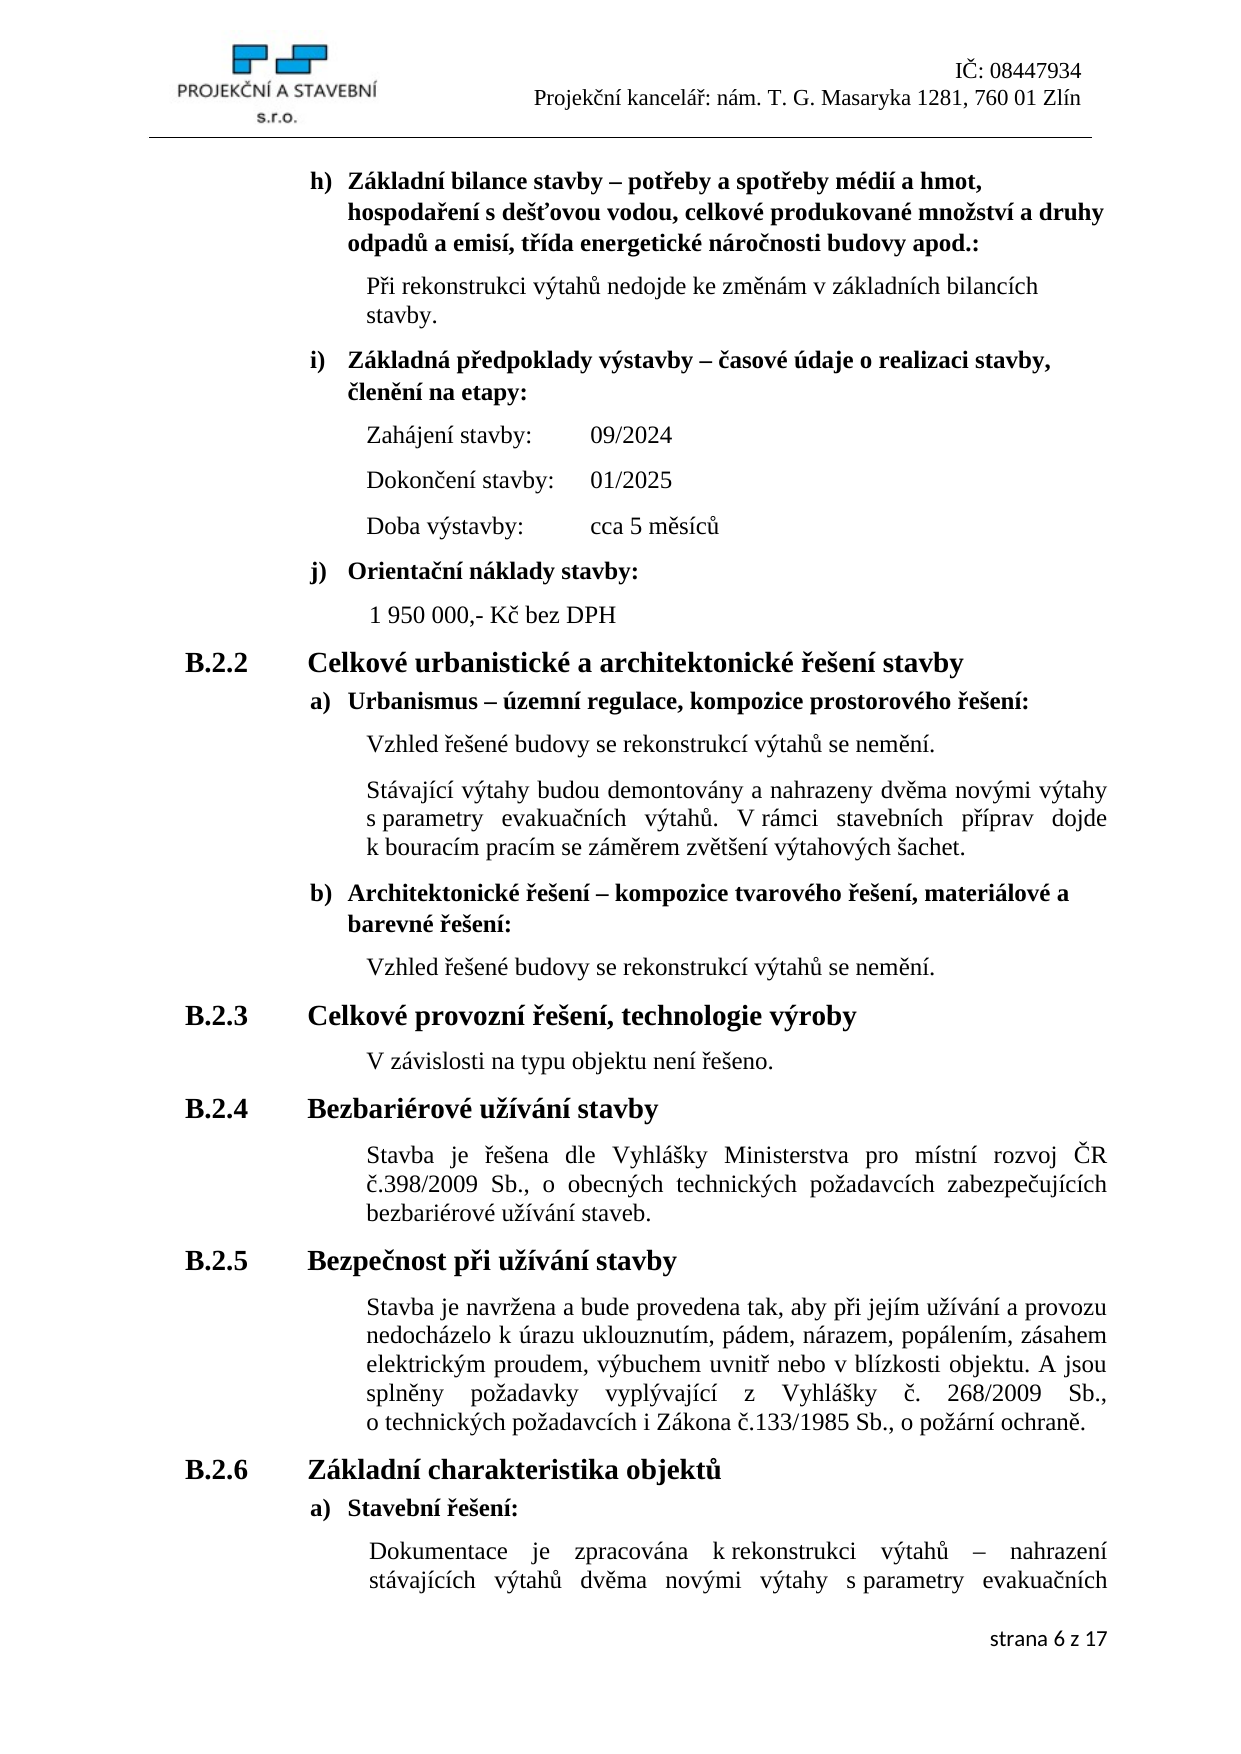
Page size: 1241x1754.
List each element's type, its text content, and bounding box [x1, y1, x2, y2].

text Vzhled řešené budovy se rekonstrukcí výtahů se nemění. [366, 952, 1107, 981]
text Stavba je řešena dle Vyhlášky Ministerstva pro místní rozvoj ČR č.398/2009 Sb., o obecných technických požadavcích zabezpečujících bezbariérové užívání staveb. [366, 1140, 1107, 1227]
text Stavba je navržena a bude provedena tak, aby při jejím užívání a provozu nedocházelo k úrazu uklouznutím, pádem, nárazem, popálením, zásahem elektrickým proudem, výbuchem uvnitř nebo v blízkosti objektu. A jsou splněny požadavky vyplývající z Vyhlášky č. 268/2009 Sb., o technických požadavcích i Zákona č.133/1985 Sb., o požární ochraně. [366, 1292, 1107, 1436]
text Při rekonstrukci výtahů nedojde ke změnám v základních bilancích stavby. [366, 271, 1107, 329]
list Orientační náklady stavby: [310, 556, 1107, 585]
list Základná předpoklady výstavby – časové údaje o realizaci stavby, členění na etapy: [310, 346, 1107, 405]
list Základní bilance stavby – potřeby a spotřeby médií a hmot, hospodaření s dešťovou vodou, celkové produkované množství a druhy odpadů a emisí, třída energetické náročnosti budovy apod.: [310, 166, 1107, 257]
list Urbanismus – územní regulace, kompozice prostorového řešení: [310, 686, 1107, 714]
text Doba výstavby: cca 5 měsíců [366, 511, 1107, 540]
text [369, 1536, 1107, 1594]
list Stavební řešení: [310, 1493, 1107, 1521]
list Architektonické řešení – kompozice tvarového řešení, materiálové a barevné řešení: [310, 878, 1107, 937]
list Celkové provozní řešení, technologie výroby [185, 998, 1107, 1031]
text Stávající výtahy budou demontovány a nahrazeny dvěma novými výtahy s parametry evakuačních výtahů. V rámci stavebních příprav dojde k bouracím pracím se záměrem zvětšení výtahových šachet. [366, 775, 1107, 861]
text V závislosti na typu objektu není řešeno. [366, 1046, 1107, 1075]
text 1 950 000,- Kč bez DPH [366, 600, 1107, 629]
list Celkové urbanistické a architektonické řešení stavby [185, 645, 1107, 679]
list Bezpečnost při užívání stavby [185, 1243, 1107, 1277]
text Dokončení stavby: 01/2025 [366, 466, 1107, 494]
text Zahájení stavby: 09/2024 [366, 420, 1107, 449]
text Vzhled řešené budovy se rekonstrukcí výtahů se nemění. [366, 729, 1107, 758]
picture [159, 30, 389, 135]
list Bezbariérové užívání stavby [185, 1092, 1107, 1125]
list Základní charakteristika objektů [185, 1452, 1107, 1486]
